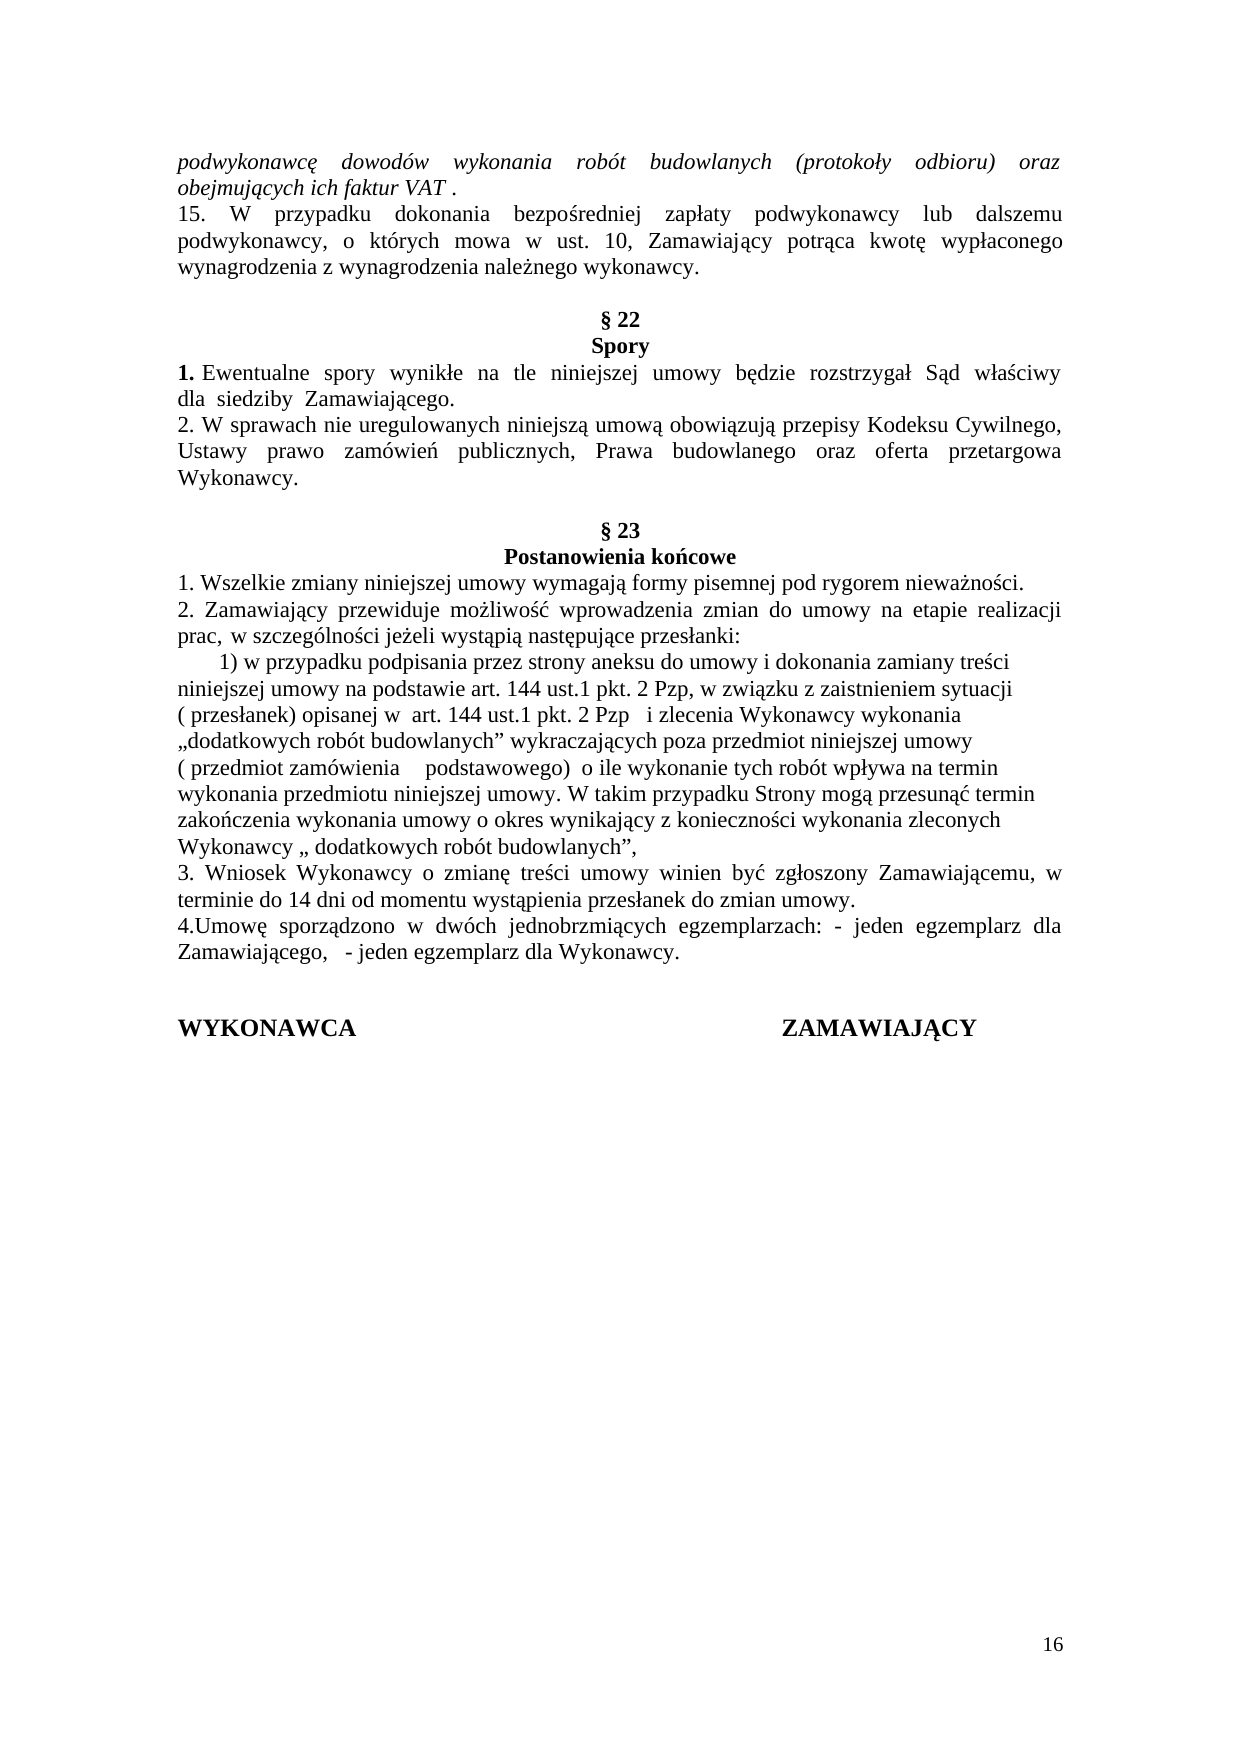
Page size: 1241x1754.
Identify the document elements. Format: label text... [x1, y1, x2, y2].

text 4.Umowę sporządzono w dwóch jednobrzmiących egzemplarzach: - jeden egzemplarz dla Zamawiającego, - jeden egzemplarz dla Wykonawcy. [177, 912, 1063, 965]
text § 22 [177, 306, 1063, 332]
text 15. W przypadku dokonania bezpośredniej zapłaty podwykonawcy lub dalszemu podwykonawcy, o których mowa w ust. 10, Zamawiający potrąca kwotę wypłaconego wynagrodzenia z wynagrodzenia należnego wykonawcy. [177, 200, 1063, 279]
text § 23 [177, 517, 1063, 543]
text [177, 148, 1063, 200]
text 1. Wszelkie zmiany niniejszej umowy wymagają formy pisemnej pod rygorem nieważności. [177, 569, 1063, 596]
text 2. Zamawiający przewiduje możliwość wprowadzenia zmian do umowy na etapie realizacji prac, w szczególności jeżeli wystąpią następujące przesłanki: [177, 596, 1063, 648]
text Spory [177, 332, 1063, 358]
text 3. Wniosek Wykonawcy o zmianę treści umowy winien być zgłoszony Zamawiającemu, w terminie do 14 dni od momentu wystąpienia przesłanek do zmian umowy. [177, 859, 1063, 912]
text 2. W sprawach nie uregulowanych niniejszą umową obowiązują przepisy Kodeksu Cywilnego, Ustawy prawo zamówień publicznych, Prawa budowlanego oraz oferta przetargowa Wykonawcy. [177, 411, 1063, 490]
text Postanowienia końcowe [177, 543, 1063, 569]
text 1. Ewentualne spory wynikłe na tle niniejszej umowy będzie rozstrzygał Sąd właściwy dla siedziby Zamawiającego. [177, 358, 1063, 411]
text 1) w przypadku podpisania przez strony aneksu do umowy i dokonania zamiany treści niniejszej umowy na podstawie art. 144 ust.1 pkt. 2 Pzp, w związku z zaistnieniem sytuacji ( przesłanek) opisanej w art. 144 ust.1 pkt. 2 Pzp i zlecenia Wykonawcy wykonania „dodatkowych robót budowlanych” wykraczających poza przedmiot niniejszej umowy ( przedmiot zamówienia podstawowego) o ile wykonanie tych robót wpływa na termin wykonania przedmiotu niniejszej umowy. W takim przypadku Strony mogą przesunąć termin zakończenia wykonania umowy o okres wynikający z konieczności wykonania zleconych Wykonawcy „ dodatkowych robót budowlanych”, [177, 648, 1063, 859]
text WYKONAWCA ZAMAWIAJĄCY [177, 1013, 1063, 1042]
